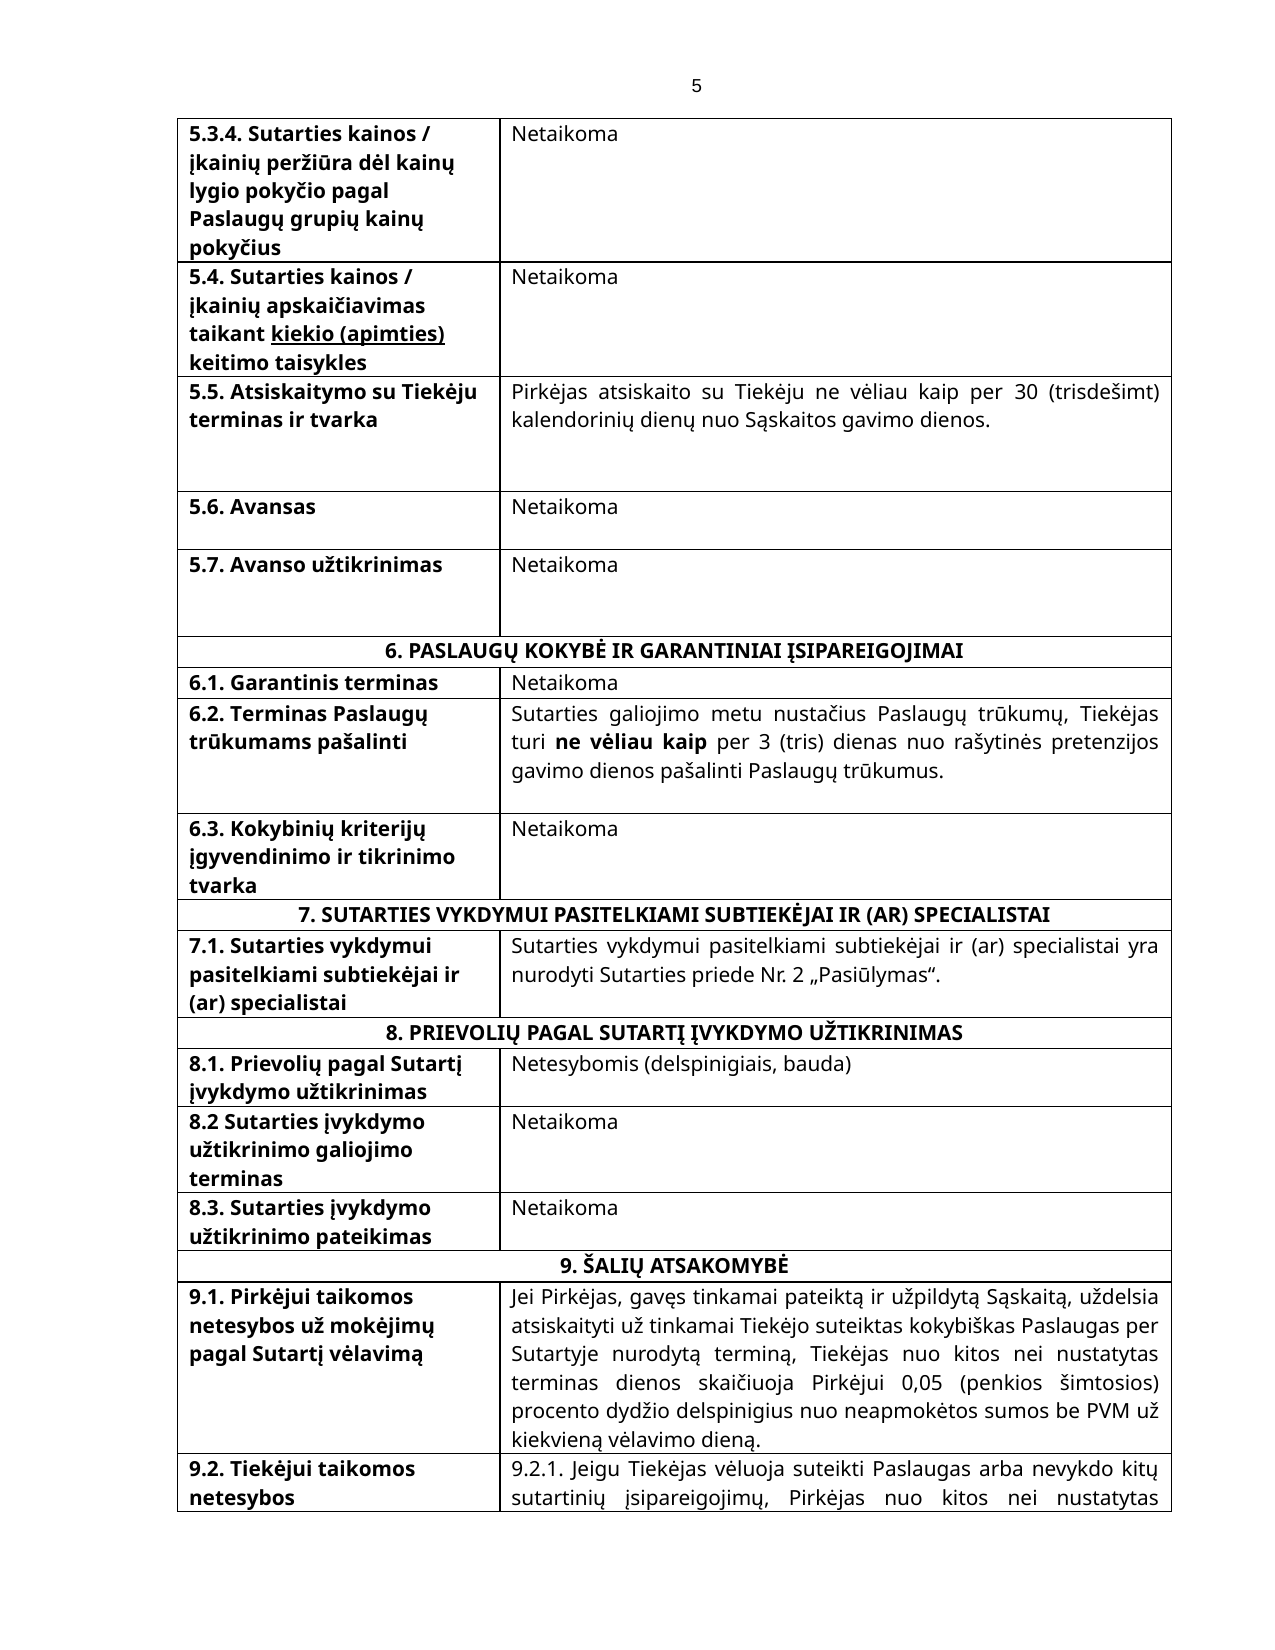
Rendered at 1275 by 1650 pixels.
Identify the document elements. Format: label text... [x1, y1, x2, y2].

table_cell Sutarties vykdymui pasitelkiami subtiekėjai ir (ar) specialistai yra nurodyti Sutarties priede Nr. 2 „Pasiūlymas“. [501, 931, 1171, 1017]
table_cell Netaikoma [501, 814, 1171, 899]
table_cell 8. PRIEVOLIŲ PAGAL SUTARTĮ ĮVYKDYMO UŽTIKRINIMAS [178, 1018, 1171, 1048]
table_cell Netaikoma [501, 492, 1171, 549]
table_cell 8.3. Sutarties įvykdymo užtikrinimo pateikimas [178, 1193, 499, 1250]
table_cell Netaikoma [501, 263, 1171, 376]
table_cell Pirkėjas atsiskaito su Tiekėju ne vėliau kaip per 30 (trisdešimt) kalendorinių dienų nuo Sąskaitos gavimo dienos. [501, 377, 1171, 491]
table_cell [178, 1454, 499, 1511]
table_cell 9. ŠALIŲ ATSAKOMYBĖ [178, 1251, 1171, 1281]
table_cell Sutarties galiojimo metu nustačius Paslaugų trūkumų, Tiekėjas turi ne vėliau kaip per 3 (tris) dienas nuo rašytinės pretenzijos gavimo dienos pašalinti Paslaugų trūkumus. [501, 699, 1171, 813]
table_cell 6.3. Kokybinių kriterijų įgyvendinimo ir tikrinimo tvarka [178, 814, 499, 899]
table_cell Netaikoma [501, 1193, 1171, 1250]
table_cell 5.4. Sutarties kainos / įkainių apskaičiavimas taikant kiekio (apimties) keitimo taisykles [178, 263, 499, 376]
table_cell Netaikoma [501, 119, 1171, 261]
table_cell 7. SUTARTIES VYKDYMUI PASITELKIAMI SUBTIEKĖJAI IR (AR) SPECIALISTAI [178, 900, 1171, 930]
table_cell 9.1. Pirkėjui taikomos netesybos už mokėjimų pagal Sutartį vėlavimą [178, 1283, 499, 1453]
table_cell 5.7. Avanso užtikrinimas [178, 550, 499, 636]
table_cell 5.6. Avansas [178, 492, 499, 549]
table_cell 5.5. Atsiskaitymo su Tiekėju terminas ir tvarka [178, 377, 499, 491]
table_cell 5.3.4. Sutarties kainos / įkainių peržiūra dėl kainų lygio pokyčio pagal Paslaugų grupių kainų pokyčius [178, 119, 499, 261]
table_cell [501, 1454, 1171, 1511]
table_cell 6.2. Terminas Paslaugų trūkumams pašalinti [178, 699, 499, 813]
table_cell 6.1. Garantinis terminas [178, 668, 499, 698]
table_cell Netaikoma [501, 550, 1171, 636]
table_cell Netesybomis (delspinigiais, bauda) [501, 1049, 1171, 1106]
table_cell 6. PASLAUGŲ KOKYBĖ IR GARANTINIAI ĮSIPAREIGOJIMAI [178, 637, 1171, 667]
table_cell Jei Pirkėjas, gavęs tinkamai pateiktą ir užpildytą Sąskaitą, uždelsia atsiskaityti už tinkamai Tiekėjo suteiktas kokybiškas Paslaugas per Sutartyje nurodytą terminą, Tiekėjas nuo kitos nei nustatytas terminas dienos skaičiuoja Pirkėjui 0,05 (penkios šimtosios) procento dydžio delspinigius nuo neapmokėtos sumos be PVM už kiekvieną vėlavimo dieną. [501, 1283, 1171, 1453]
table_cell 8.1. Prievolių pagal Sutartį įvykdymo užtikrinimas [178, 1049, 499, 1106]
table_cell 7.1. Sutarties vykdymui pasitelkiami subtiekėjai ir (ar) specialistai [178, 931, 499, 1017]
table_cell 8.2 Sutarties įvykdymo užtikrinimo galiojimo terminas [178, 1107, 499, 1192]
table_cell Netaikoma [501, 1107, 1171, 1192]
table_cell Netaikoma [501, 668, 1171, 698]
